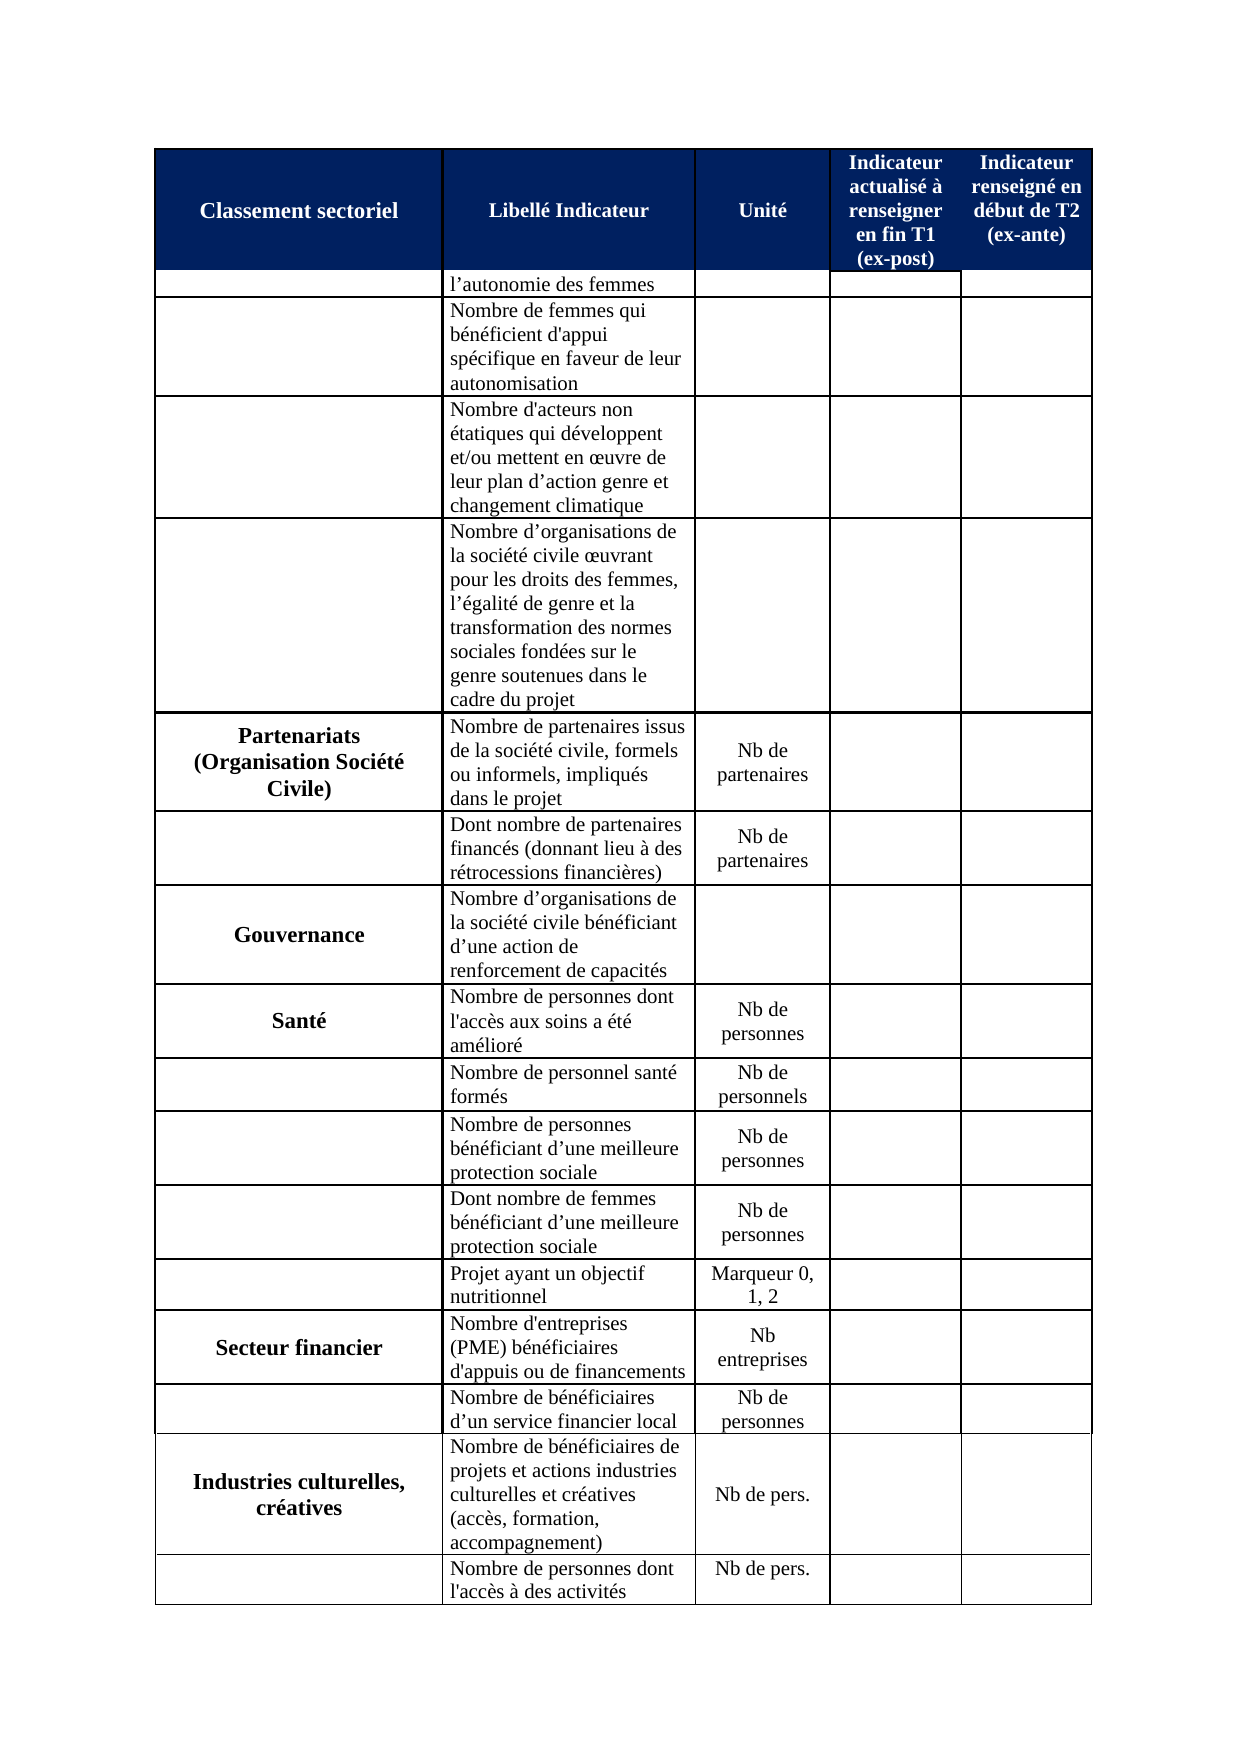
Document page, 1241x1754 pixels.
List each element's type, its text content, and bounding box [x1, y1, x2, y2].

table_cell Nombre de femmes qui bénéficient d'appui spécifique en faveur de leur autonomisation [444, 298, 694, 394]
table_cell [831, 812, 960, 884]
table_cell [831, 1385, 960, 1433]
table_cell Nombre de partenaires issus de la société civile, formels ou informels, impliqués dans le projet [562, 714, 694, 810]
table_cell [831, 397, 960, 517]
table_cell [156, 519, 441, 711]
table_cell [962, 1311, 1091, 1383]
table_cell Nb de personnes [696, 1385, 829, 1433]
table_cell [962, 298, 1091, 394]
table_cell Nombre de personnel santé formés [444, 1059, 694, 1110]
table_cell [156, 1186, 441, 1258]
table_cell [696, 886, 829, 982]
table_cell Nombre de personnes dont l'accès aux soins a été amélioré [444, 985, 694, 1057]
table_cell Projet ayant un objectif nutritionnel [444, 1260, 694, 1308]
table_cell [831, 1186, 960, 1258]
table_header Classement sectoriel [156, 150, 441, 270]
table_cell [962, 397, 1091, 517]
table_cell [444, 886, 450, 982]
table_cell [444, 270, 694, 296]
table_cell Nb de personnels [696, 1059, 829, 1110]
table_cell [831, 519, 960, 711]
table_cell [831, 1112, 960, 1184]
table_cell Nombre de personnes bénéficiant d’une meilleure protection sociale [444, 1112, 694, 1184]
table_cell [831, 1434, 961, 1554]
table_cell [831, 985, 960, 1057]
table_cell [962, 1433, 1091, 1554]
table_cell [156, 1112, 441, 1184]
table_cell Nb de partenaires [696, 714, 829, 810]
table_cell [962, 1260, 1091, 1308]
table_cell Santé [156, 985, 441, 1057]
table_cell Nb de pers. [696, 1434, 829, 1554]
table_cell [831, 272, 960, 296]
table_cell Nombre d'acteurs non étatiques qui développent et/ou mettent en œuvre de leur plan d’action genre et changement climatique [444, 397, 694, 517]
table_cell Gouvernance [156, 886, 441, 982]
table_cell [156, 298, 441, 394]
table_cell [831, 1059, 960, 1110]
table_cell [962, 1186, 1091, 1258]
table_cell Industries culturelles, créatives [156, 1434, 442, 1554]
table_cell [831, 298, 960, 394]
table_cell Nb entreprises [696, 1311, 829, 1383]
table_header Libellé Indicateur [444, 150, 694, 270]
table_cell [156, 1385, 441, 1433]
table_cell [962, 985, 1091, 1057]
table_cell [962, 1385, 1091, 1433]
table_cell [156, 812, 441, 884]
table_cell Nb de personnes [696, 985, 829, 1057]
table_header Indicateur actualisé à renseigner en fin T1 (ex-post) [831, 150, 961, 270]
table_cell Nb de personnes [696, 1112, 829, 1184]
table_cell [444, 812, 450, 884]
table_header Indicateur renseigné en début de T2 (ex-ante) [961, 150, 1091, 270]
table_header Unité [696, 150, 829, 270]
table_cell [831, 1555, 961, 1603]
table_cell [156, 1260, 441, 1308]
table_cell Nb de personnes [696, 1186, 829, 1258]
table_cell [962, 270, 1091, 296]
table_cell [696, 270, 829, 296]
table_cell Dont nombre de femmes bénéficiant d’une meilleure protection sociale [444, 1186, 694, 1258]
table_cell [156, 397, 441, 517]
table_cell [831, 1260, 960, 1308]
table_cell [443, 1555, 695, 1603]
table_cell Nombre d’organisations de la société civile bénéficiant d’une action de renforcement de capacités [578, 886, 694, 982]
table_cell Genre [156, 270, 441, 296]
table_cell [962, 1059, 1091, 1110]
table_cell [696, 298, 829, 394]
table_cell [831, 1311, 960, 1383]
table_cell [962, 1554, 1091, 1603]
table_cell [156, 1555, 442, 1603]
table_cell Secteur financier [156, 1311, 441, 1383]
table_cell Nombre de bénéficiaires de projets et actions industries culturelles et créatives (accès, formation, accompagnement) [443, 1434, 695, 1554]
table_cell Nombre d’organisations de la société civile œuvrant pour les droits des femmes, l’égalité de genre et la transformation des normes sociales fondées sur le genre soutenues dans le cadre du projet [444, 519, 694, 711]
table_cell [696, 397, 829, 517]
table_cell [962, 812, 1091, 884]
table_cell Nombre de bénéficiaires d’un service financier local [444, 1385, 694, 1433]
table_cell [696, 519, 829, 711]
table_cell [831, 714, 960, 810]
table_cell Nb de partenaires [696, 812, 829, 884]
table_cell [962, 886, 1091, 982]
table_cell [962, 714, 1091, 810]
table_cell [962, 519, 1091, 711]
table_cell Marqueur 0, 1, 2 [696, 1260, 829, 1308]
table_cell [831, 886, 960, 982]
table_cell Nombre d'entreprises (PME) bénéficiaires d'appuis ou de financements [444, 1311, 694, 1383]
table_cell Nb de pers. [696, 1555, 829, 1603]
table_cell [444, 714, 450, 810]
table_cell [156, 1059, 441, 1110]
table_cell [962, 1112, 1091, 1184]
table_cell Partenariats (Organisation Société Civile) [156, 714, 441, 810]
